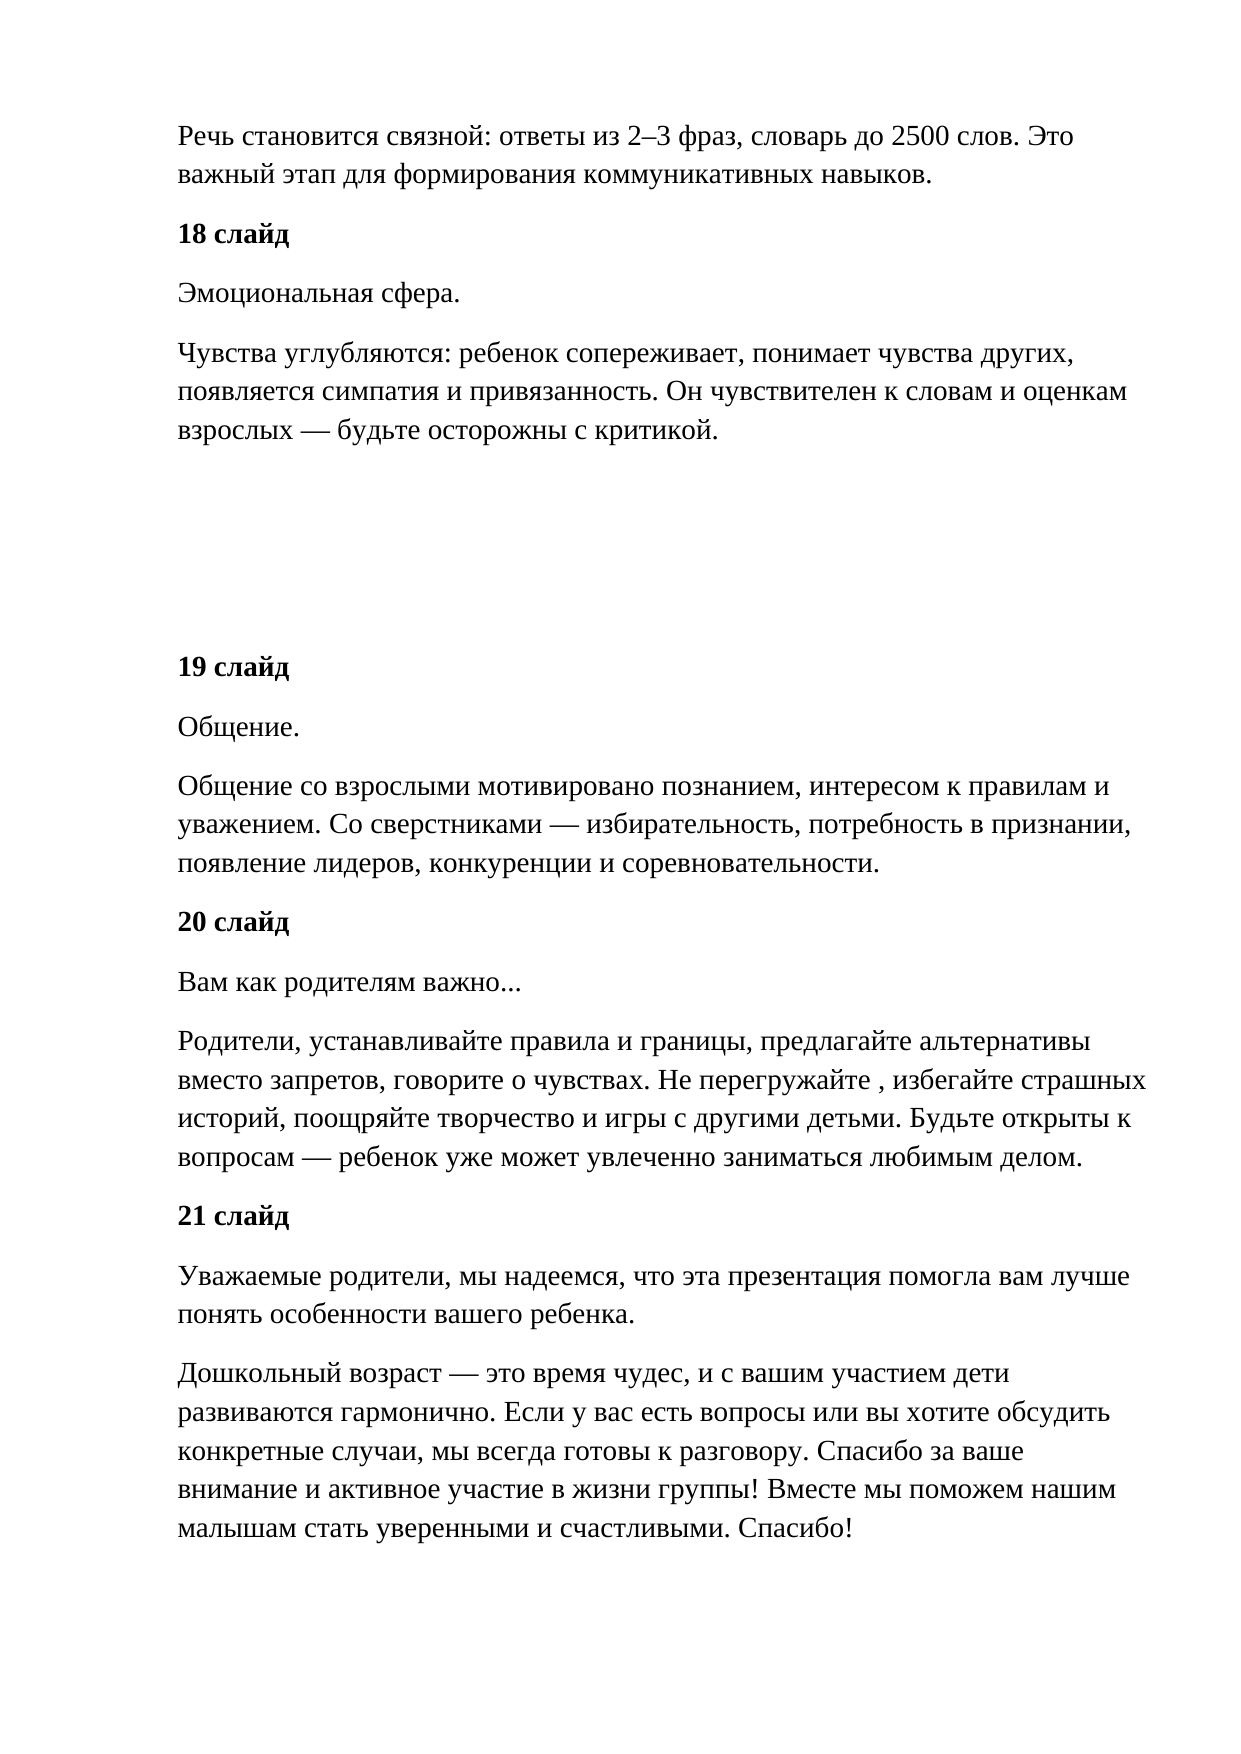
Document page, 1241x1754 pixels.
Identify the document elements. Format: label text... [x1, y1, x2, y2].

text Вам как родителям важно... [177, 964, 1152, 997]
text 19 слайд [177, 649, 1152, 683]
text Общение. [177, 709, 1152, 742]
text Чувства углубляются: ребенок сопереживает, понимает чувства других, появляется симпатия и привязанность. Он чувствителен к словам и оценкам взрослых — будьте осторожны с критикой. [177, 335, 1152, 445]
text 18 слайд [177, 216, 1152, 249]
text 21 слайд [177, 1198, 1152, 1232]
text Речь становится связной: ответы из 2–3 фраз, словарь до 2500 слов. Это важный этап для формирования коммуникативных навыков. [177, 118, 1152, 190]
text 20 слайд [177, 904, 1152, 938]
text Уважаемые родители, мы надеемся, что эта презентация помогла вам лучше понять особенности вашего ребенка. [177, 1258, 1152, 1330]
text Общение со взрослыми мотивировано познанием, интересом к правилам и уважением. Со сверстниками — избирательность, потребность в признании, появление лидеров, конкуренции и соревновательности. [177, 768, 1152, 879]
text Эмоциональная сфера. [177, 275, 1152, 309]
text Дошкольный возраст — это время чудес, и с вашим участием дети развиваются гармонично. Если у вас есть вопросы или вы хотите обсудить конкретные случаи, мы всегда готовы к разговору. Спасибо за ваше внимание и активное участие в жизни группы! Вместе мы поможем нашим малышам стать уверенными и счастливыми. Спасибо! [177, 1356, 1152, 1543]
text Родители, устанавливайте правила и границы, предлагайте альтернативы вместо запретов, говорите о чувствах. Не перегружайте , избегайте страшных историй, поощряйте творчество и игры с другими детьми. Будьте открыты к вопросам — ребенок уже может увлеченно заниматься любимым делом. [177, 1023, 1152, 1172]
